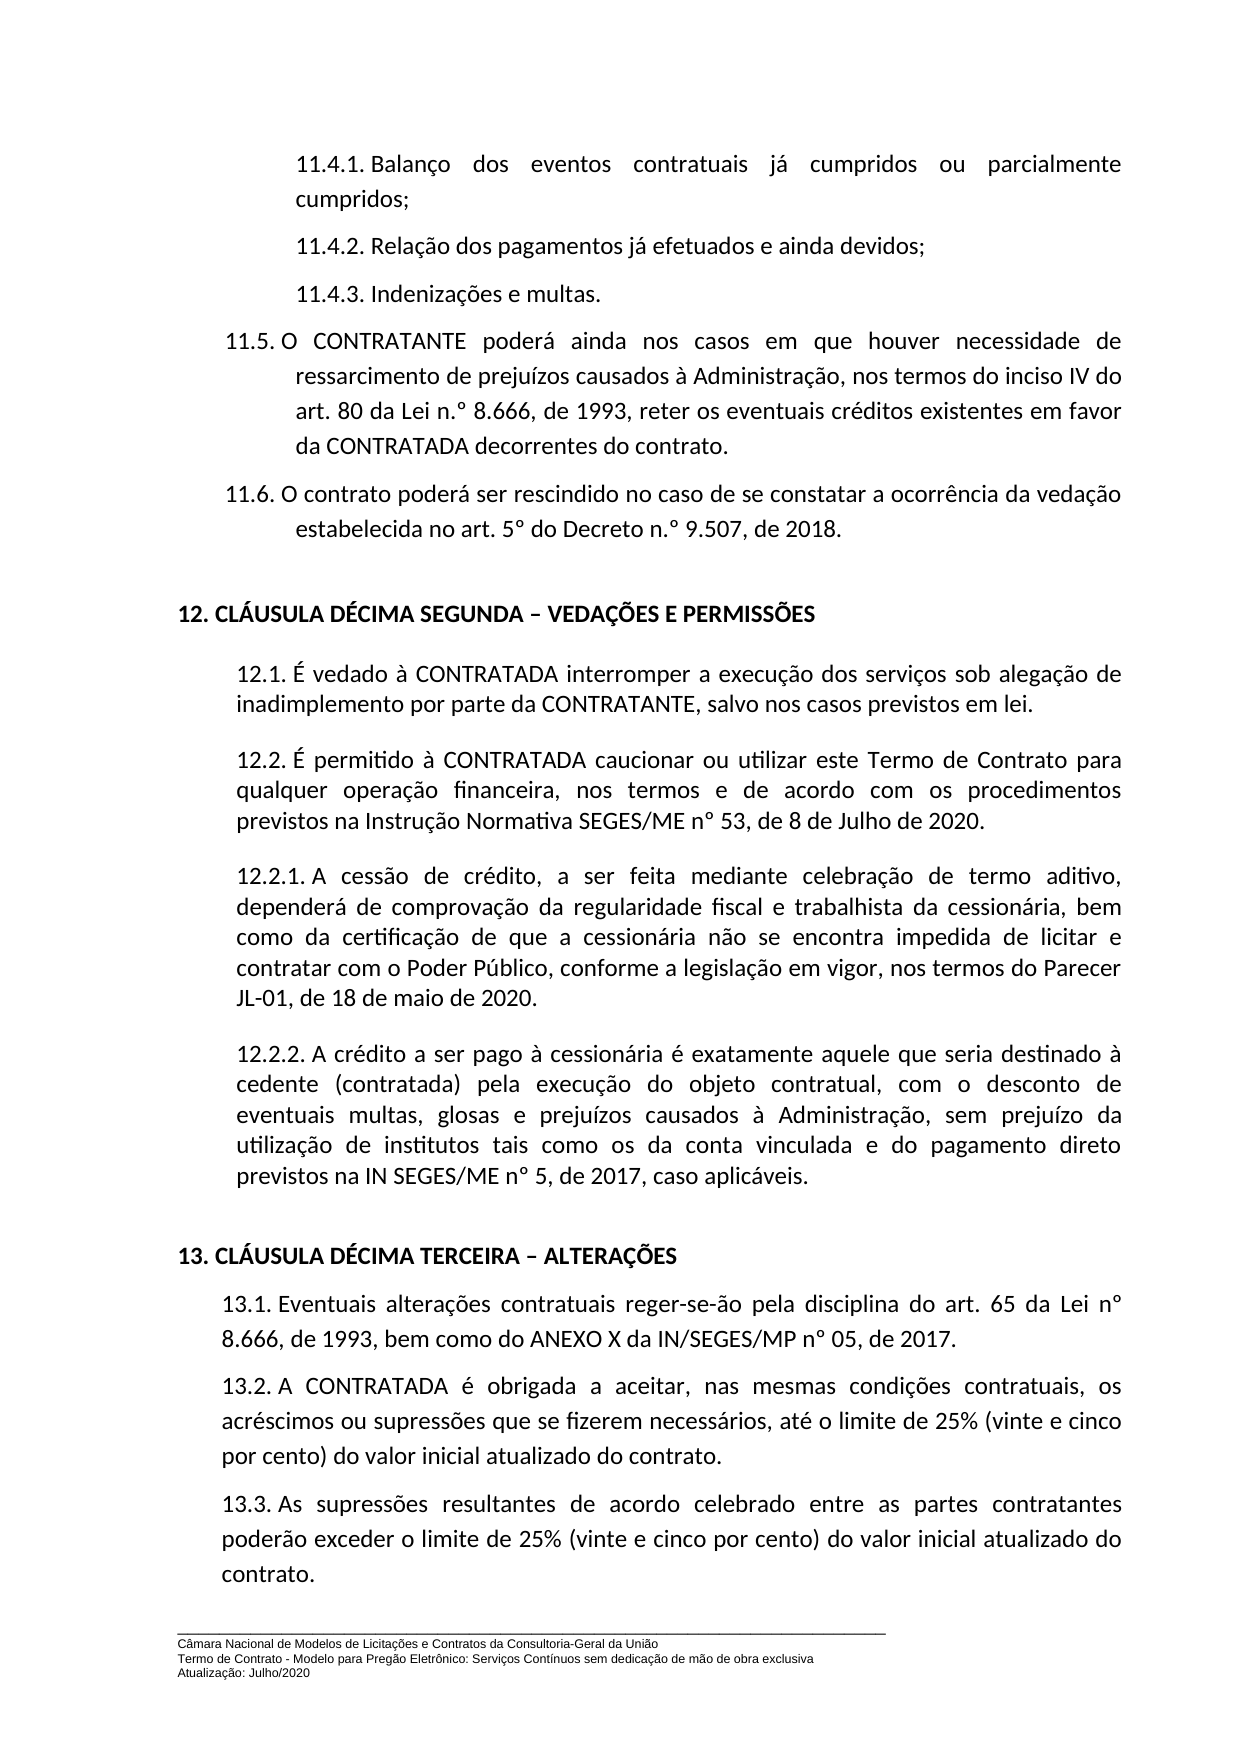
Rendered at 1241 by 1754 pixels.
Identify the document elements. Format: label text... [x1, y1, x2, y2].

list A CONTRATADA é obrigada a aceitar, nas mesmas condições contratuais, os acréscimos ou supressões que se fizerem necessários, até o limite de 25% (vinte e cinco por cento) do valor inicial atualizado do contrato. [221, 1371, 1122, 1471]
list CLÁUSULA DÉCIMA SEGUNDA – VEDAÇÕES E PERMISSÕES [177, 598, 1122, 628]
list Relação dos pagamentos já efetuados e ainda devidos; [295, 230, 1122, 261]
list Eventuais alterações contratuais reger-se-ão pela disciplina do art. 65 da Lei nº 8.666, de 1993, bem como do ANEXO X da IN/SEGES/MP nº 05, de 2017. [221, 1288, 1122, 1353]
list O CONTRATANTE poderá ainda nos casos em que houver necessidade de ressarcimento de prejuízos causados à Administração, nos termos do inciso IV do art. 80 da Lei n.º 8.666, de 1993, reter os eventuais créditos existentes em favor da CONTRATADA decorrentes do contrato. [224, 325, 1122, 461]
list A cessão de crédito, a ser feita mediante celebração de termo aditivo, dependerá de comprovação da regularidade fiscal e trabalhista da cessionária, bem como da certificação de que a cessionária não se encontra impedida de licitar e contratar com o Poder Público, conforme a legislação em vigor, nos termos do Parecer JL-01, de 18 de maio de 2020. [236, 860, 1122, 1013]
list É permitido à CONTRATADA caucionar ou utilizar este Termo de Contrato para qualquer operação financeira, nos termos e de acordo com os procedimentos previstos na Instrução Normativa SEGES/ME nº 53, de 8 de Julho de 2020. [236, 744, 1122, 835]
list É vedado à CONTRATADA interromper a execução dos serviços sob alegação de inadimplemento por parte da CONTRATANTE, salvo nos casos previstos em lei. [236, 658, 1122, 719]
list Balanço dos eventos contratuais já cumpridos ou parcialmente cumpridos; [295, 148, 1122, 213]
list CLÁUSULA DÉCIMA TERCEIRA – ALTERAÇÕES [177, 1241, 1122, 1271]
list A crédito a ser pago à cessionária é exatamente aquele que seria destinado à cedente (contratada) pela execução do objeto contratual, com o desconto de eventuais multas, glosas e prejuízos causados à Administração, sem prejuízo da utilização de institutos tais como os da conta vinculada e do pagamento direto previstos na IN SEGES/ME nº 5, de 2017, caso aplicáveis. [236, 1038, 1122, 1191]
list O contrato poderá ser rescindido no caso de se constatar a ocorrência da vedação estabelecida no art. 5º do Decreto n.º 9.507, de 2018. [224, 478, 1122, 543]
list Indenizações e multas. [295, 278, 1122, 308]
list As supressões resultantes de acordo celebrado entre as partes contratantes poderão exceder o limite de 25% (vinte e cinco por cento) do valor inicial atualizado do contrato. [221, 1488, 1122, 1588]
